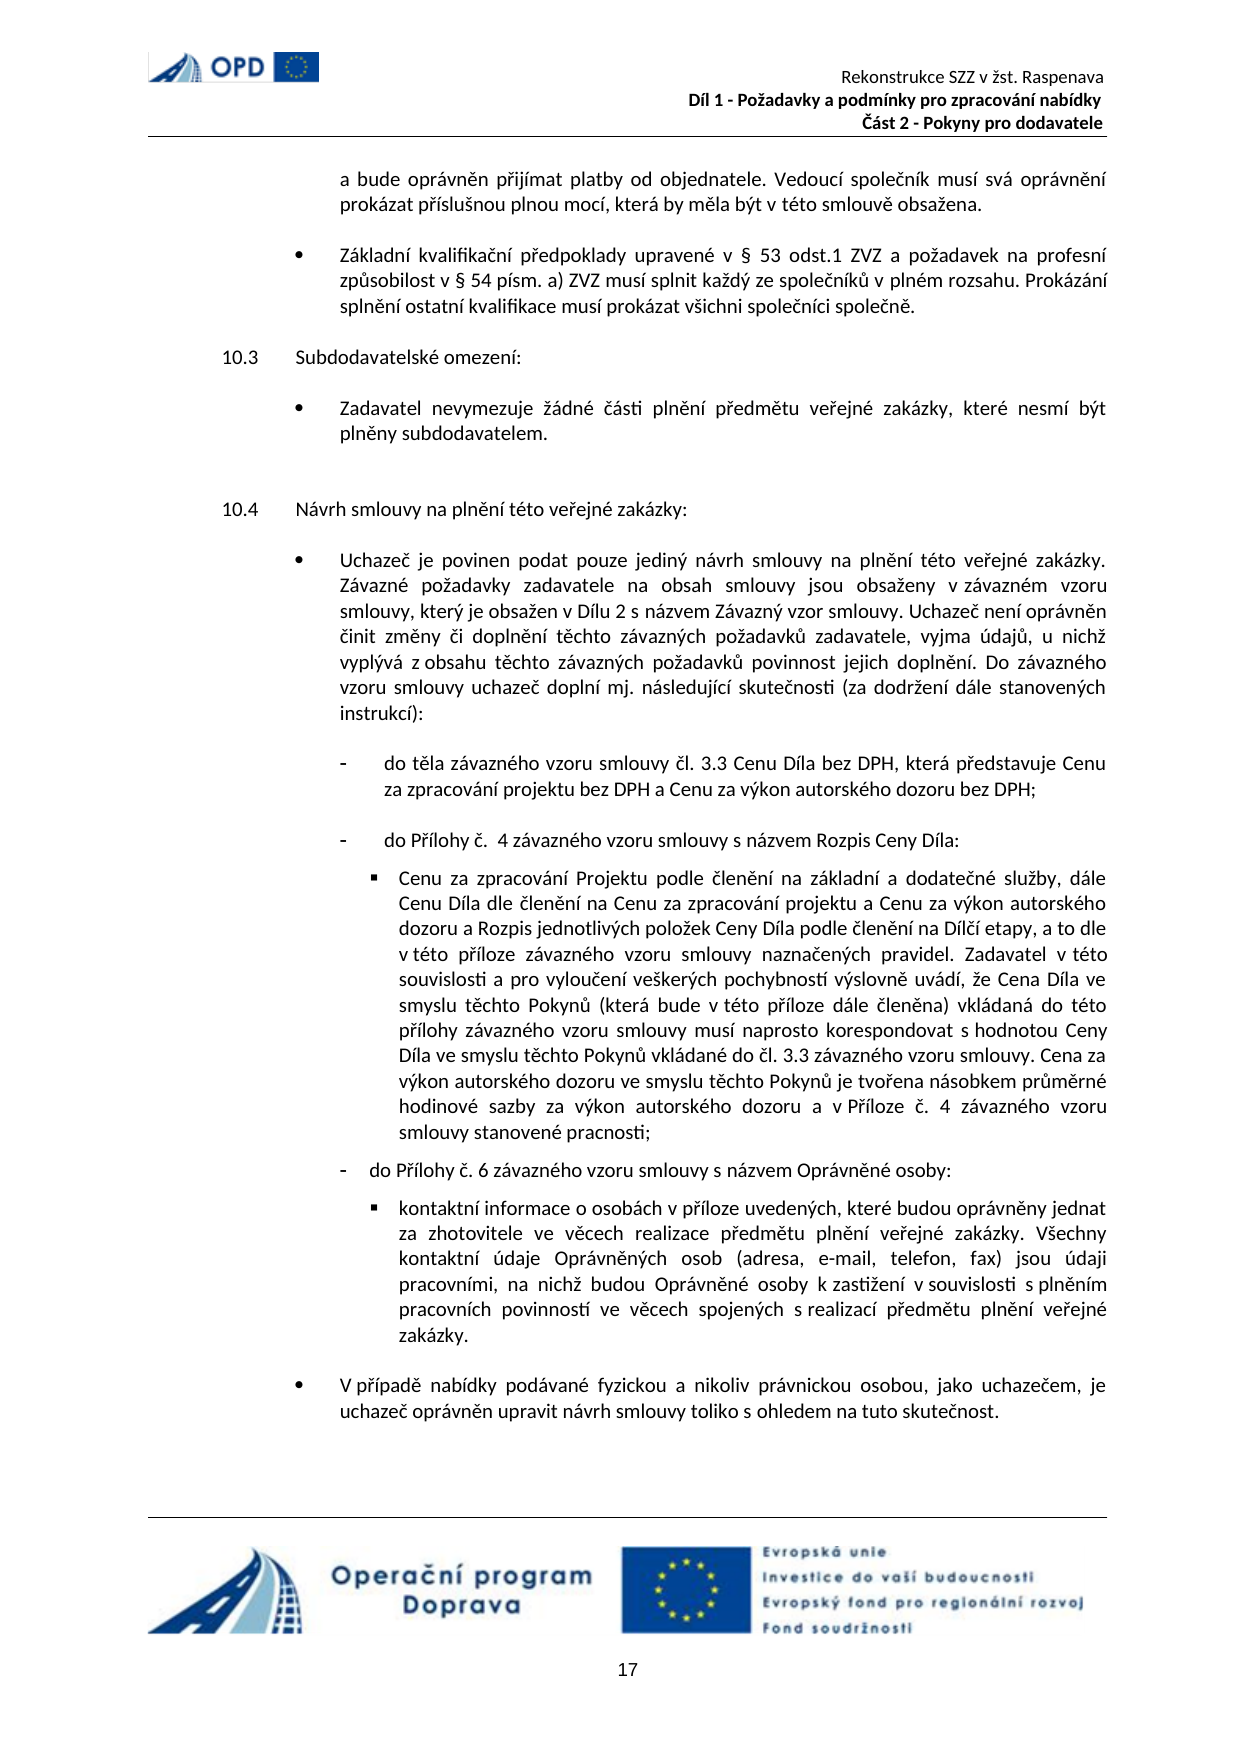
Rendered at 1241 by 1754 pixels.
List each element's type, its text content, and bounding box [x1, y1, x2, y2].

list Základní kvalifikační předpoklady upravené v § 53 odst.1 ZVZ a požadavek na profesní způsobilost v § 54 písm. a) ZVZ musí splnit každý ze společníků v plném rozsahu. Prokázání splnění ostatní kvalifikace musí prokázat všichni společníci společně. [295, 242, 1107, 318]
list Subdodavatelské omezení: [221, 344, 1107, 369]
list do Přílohy č. 6 závazného vzoru smlouvy s názvem Oprávněné osoby: [339, 1157, 1107, 1182]
picture [147, 52, 319, 84]
list do Přílohy č. 4 závazného vzoru smlouvy s názvem Rozpis Ceny Díla: [339, 827, 1107, 852]
list Zadavatel nevymezuje žádné části plnění předmětu veřejné zakázky, které nesmí být plněny subdodavatelem. [295, 395, 1107, 446]
list V případě nabídky podávané fyzickou a nikoliv právnickou osobou, jako uchazečem, je uchazeč oprávněn upravit návrh smlouvy toliko s ohledem na tuto skutečnost. [295, 1373, 1107, 1423]
list kontaktní informace o osobách v příloze uvedených, které budou oprávněny jednat za zhotovitele ve věcech realizace předmětu plnění veřejné zakázky. Všechny kontaktní údaje Oprávněných osob (adresa, e-mail, telefon, fax) jsou údaji pracovními, na nichž budou Oprávněné osoby k zastižení v souvislosti s plněním pracovních povinností ve věcech spojených s realizací předmětu plnění veřejné zakázky. [369, 1195, 1107, 1347]
picture [147, 1546, 1085, 1637]
list Návrh smlouvy na plnění této veřejné zakázky: [221, 496, 1107, 522]
list Cenu za zpracování Projektu podle členění na základní a dodatečné služby, dále Cenu Díla dle členění na Cenu za zpracování projektu a Cenu za výkon autorského dozoru a Rozpis jednotlivých položek Ceny Díla podle členění na Dílčí etapy, a to dle v této příloze závazného vzoru smlouvy naznačených pravidel. Zadavatel v této souvislosti a pro vyloučení veškerých pochybností výslovně uvádí, že Cena Díla ve smyslu těchto Pokynů (která bude v této příloze dále členěna) vkládaná do této přílohy závazného vzoru smlouvy musí naprosto korespondovat s hodnotou Ceny Díla ve smyslu těchto Pokynů vkládané do čl. 3.3 závazného vzoru smlouvy. Cena za výkon autorského dozoru ve smyslu těchto Pokynů je tvořena násobkem průměrné hodinové sazby za výkon autorského dozoru a v Příloze č. 4 závazného vzoru smlouvy stanovené pracnosti; [369, 865, 1107, 1144]
list Uchazeč je povinen podat pouze jediný návrh smlouvy na plnění této veřejné zakázky. Závazné požadavky zadavatele na obsah smlouvy jsou obsaženy v závazném vzoru smlouvy, který je obsažen v Dílu 2 s názvem Závazný vzor smlouvy. Uchazeč není oprávněn činit změny či doplnění těchto závazných požadavků zadavatele, vyjma údajů, u nichž vyplývá z obsahu těchto závazných požadavků povinnost jejich doplnění. Do závazného vzoru smlouvy uchazeč doplní mj. následující skutečnosti (za dodržení dále stanovených instrukcí): [295, 547, 1107, 725]
list do těla závazného vzoru smlouvy čl. 3.3 Cenu Díla bez DPH, která představuje Cenu za zpracování projektu bez DPH a Cenu za výkon autorského dozoru bez DPH; [339, 751, 1107, 801]
